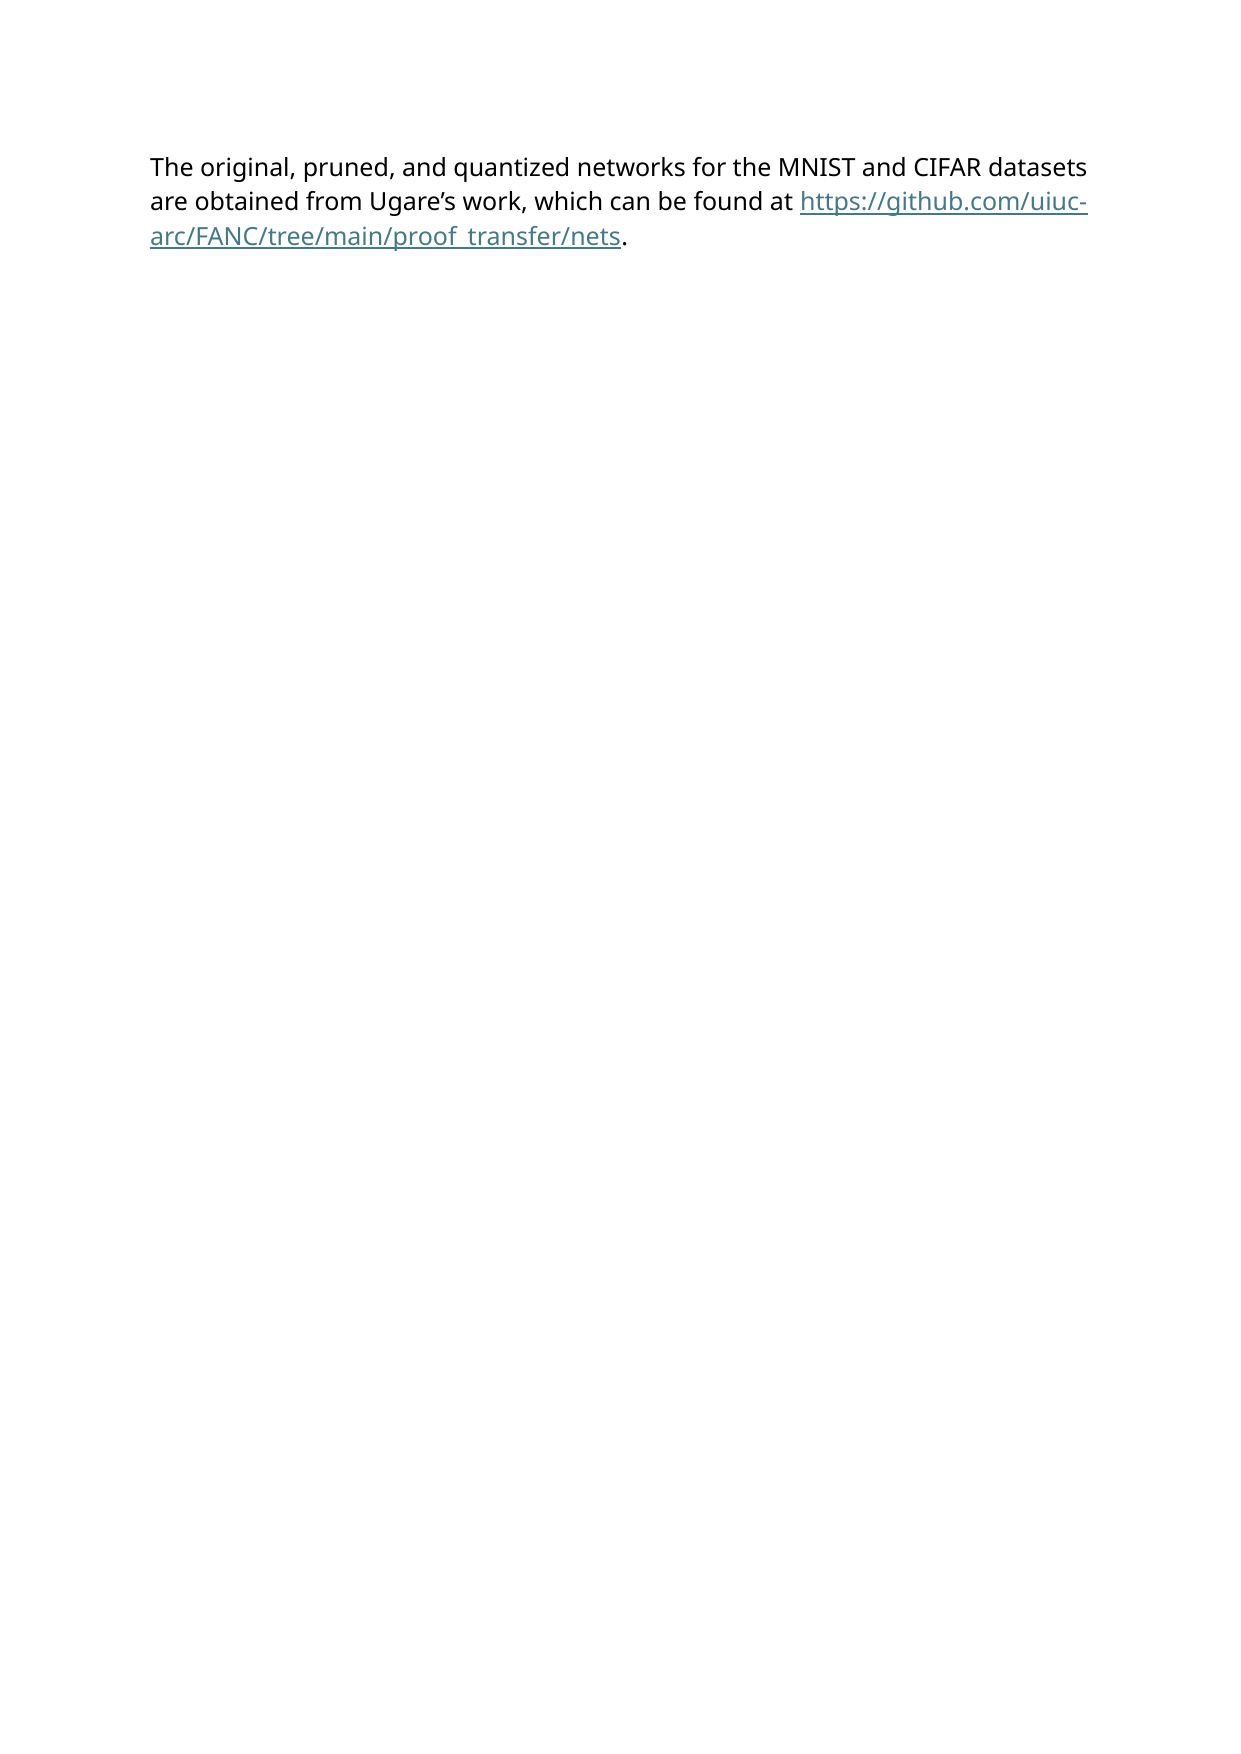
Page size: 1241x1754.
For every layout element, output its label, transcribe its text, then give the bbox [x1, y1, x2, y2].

text The original, pruned, and quantized networks for the MNIST and CIFAR datasets are obtained from Ugare’s work, which can be found at https://github.com/uiuc-arc/FANC/tree/main/proof_transfer/nets. [150, 150, 1090, 252]
